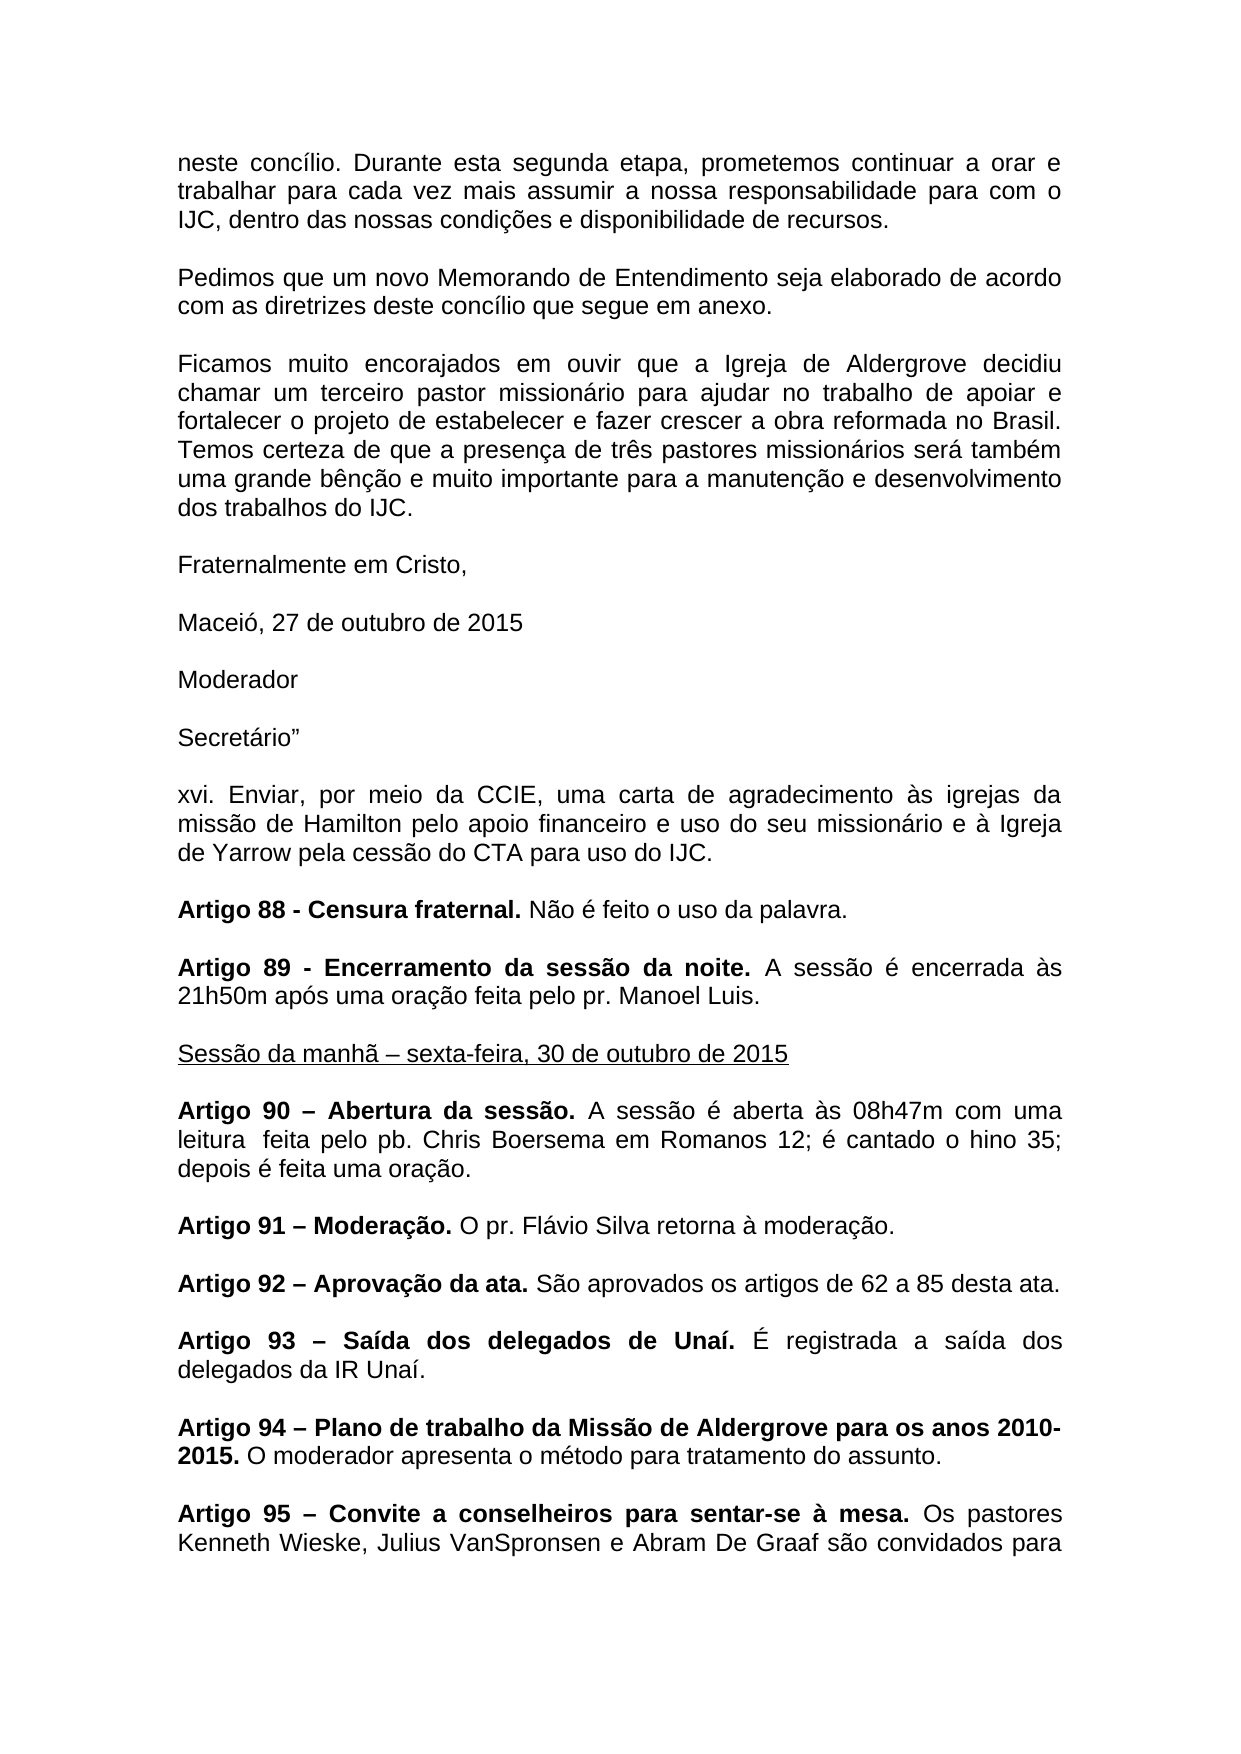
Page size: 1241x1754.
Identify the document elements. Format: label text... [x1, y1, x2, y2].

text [177, 148, 1063, 234]
text Artigo 90 – Abertura da sessão. A sessão é aberta às 08h47m com uma leitura feita pelo pb. Chris Boersema em Romanos 12; é cantado o hino 35; depois é feita uma oração. [177, 1096, 1063, 1183]
text xvi. Enviar, por meio da CCIE, uma carta de agradecimento às igrejas da missão de Hamilton pelo apoio financeiro e uso do seu missionário e à Igreja de Yarrow pela cessão do CTA para uso do IJC. [177, 780, 1063, 866]
text Artigo 88 - Censura fraternal. Não é feito o uso da palavra. [177, 895, 1063, 924]
text Artigo 91 – Moderação. O pr. Flávio Silva retorna à moderação. [177, 1211, 1063, 1240]
text Sessão da manhã – sexta-feira, 30 de outubro de 2015 [177, 1039, 1063, 1068]
text Secretário” [177, 723, 1063, 751]
text Artigo 92 – Aprovação da ata. São aprovados os artigos de 62 a 85 desta ata. [177, 1269, 1063, 1298]
text Pedimos que um novo Memorando de Entendimento seja elaborado de acordo com as diretrizes deste concílio que segue em anexo. [177, 263, 1063, 320]
text Moderador [177, 665, 1063, 694]
text Artigo 89 - Encerramento da sessão da noite. A sessão é encerrada às 21h50m após uma oração feita pelo pr. Manoel Luis. [177, 953, 1063, 1010]
text Ficamos muito encorajados em ouvir que a Igreja de Aldergrove decidiu chamar um terceiro pastor missionário para ajudar no trabalho de apoiar e fortalecer o projeto de estabelecer e fazer crescer a obra reformada no Brasil. Temos certeza de que a presença de três pastores missionários será também uma grande bênção e muito importante para a manutenção e desenvolvimento dos trabalhos do IJC. [177, 349, 1063, 521]
text Artigo 94 – Plano de trabalho da Missão de Aldergrove para os anos 2010-2015. O moderador apresenta o método para tratamento do assunto. [177, 1413, 1063, 1470]
text Artigo 93 – Saída dos delegados de Unaí. É registrada a saída dos delegados da IR Unaí. [177, 1326, 1063, 1384]
text Fraternalmente em Cristo, [177, 550, 1063, 579]
text Maceió, 27 de outubro de 2015 [177, 608, 1063, 636]
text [177, 1499, 1063, 1556]
